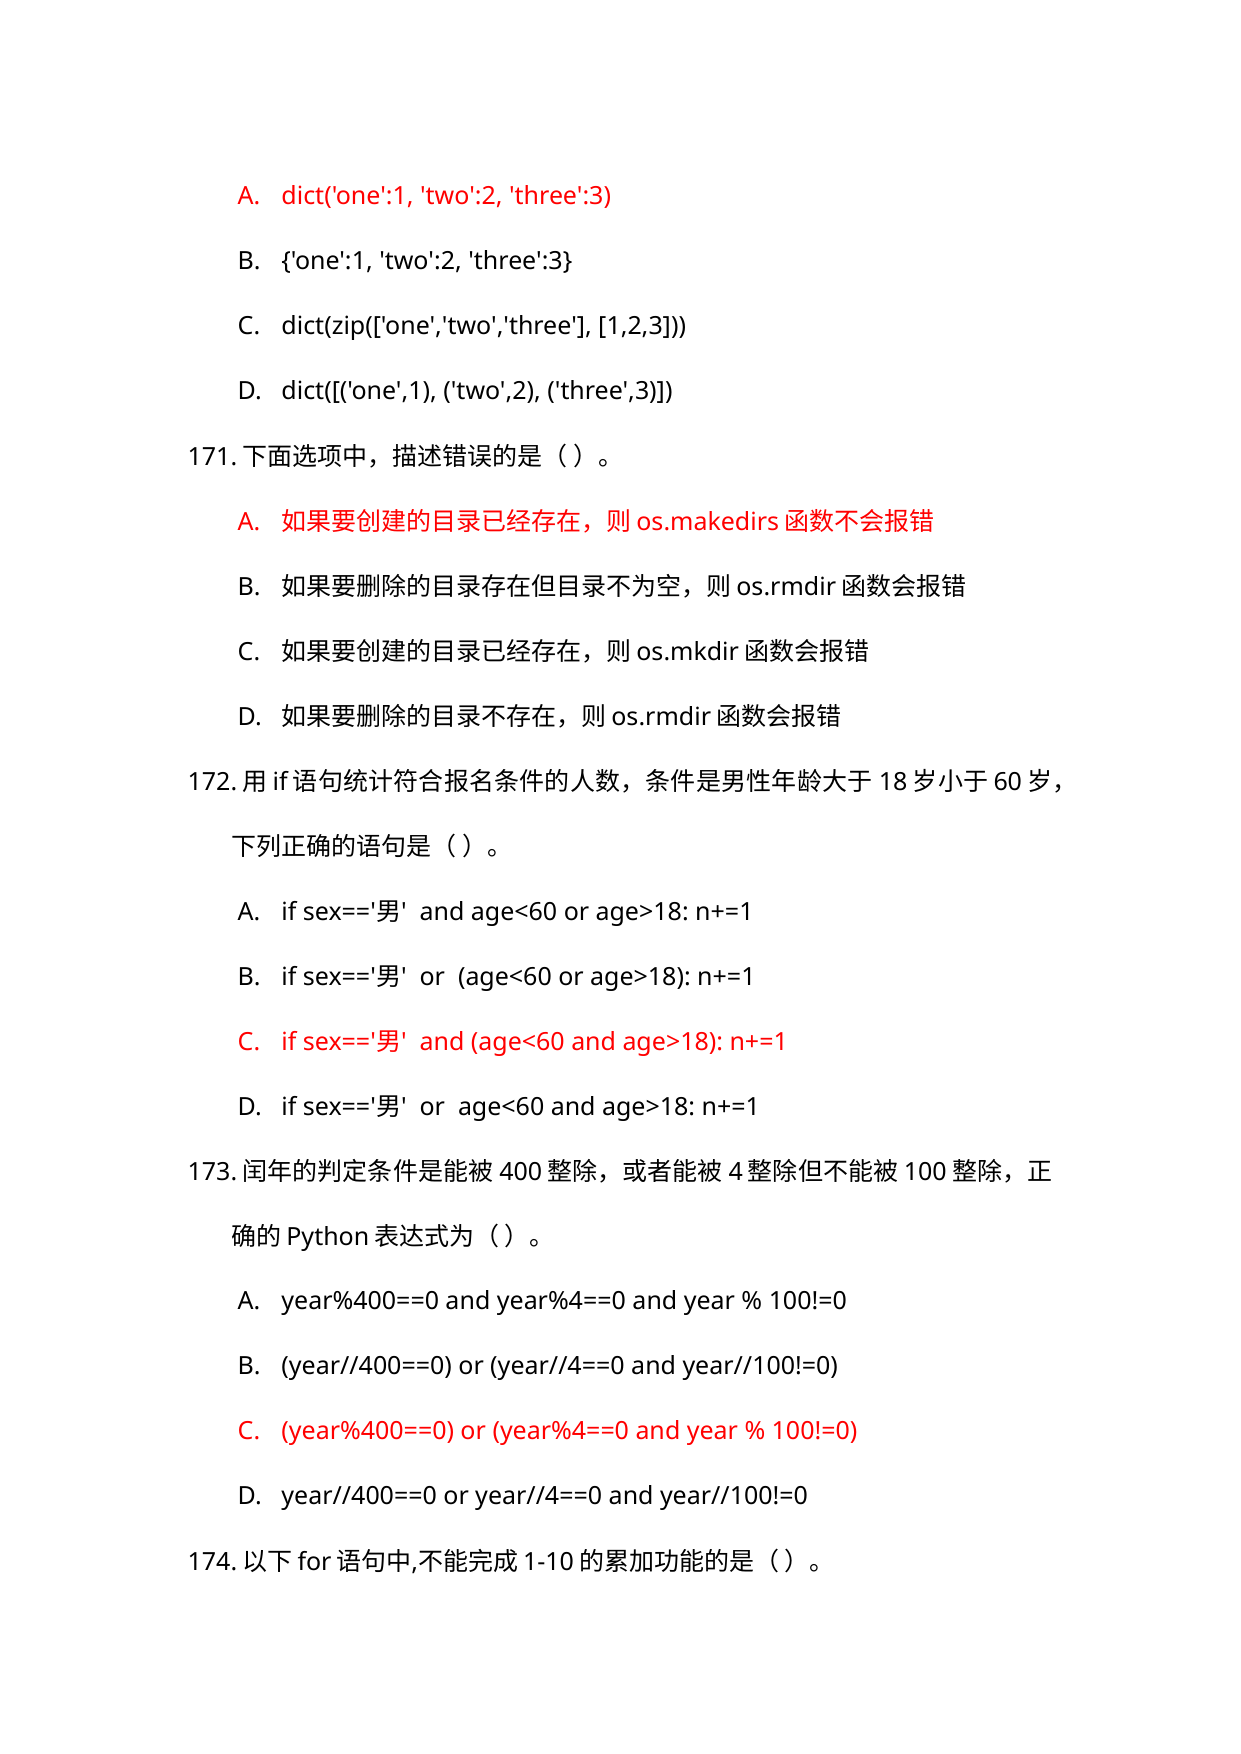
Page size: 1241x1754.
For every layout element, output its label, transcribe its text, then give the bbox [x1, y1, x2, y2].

list {'one':1, 'two':2, 'three':3} [237, 227, 1053, 292]
list 如果要删除的目录不存在，则os.rmdir函数会报错 [237, 682, 1053, 747]
list (year%400==0) or (year%4==0 and year % 100!=0) [237, 1397, 1053, 1462]
list 闰年的判定条件是能被400整除，或者能被4整除但不能被100整除，正确的Python表达式为（ ）。 [187, 1137, 1053, 1267]
list 如果要删除的目录存在但目录不为空，则os.rmdir函数会报错 [237, 552, 1053, 617]
list year//400==0 or year//4==0 and year//100!=0 [237, 1462, 1053, 1527]
list (year//400==0) or (year//4==0 and year//100!=0) [237, 1332, 1053, 1397]
list 下面选项中，描述错误的是（ ）。 [187, 422, 1053, 487]
list year%400==0 and year%4==0 and year % 100!=0 [237, 1267, 1053, 1332]
list 用if语句统计符合报名条件的人数，条件是男性年龄大于18岁小于60岁，下列正确的语句是（ ）。 [187, 747, 1053, 877]
list dict('one':1, 'two':2, 'three':3) [237, 162, 1053, 227]
list dict([('one',1), ('two',2), ('three',3)]) [237, 357, 1053, 422]
list 如果要创建的目录已经存在，则os.mkdir函数会报错 [237, 617, 1053, 682]
list if sex=='男' or (age<60 or age>18): n+=1 [237, 942, 1053, 1007]
list if sex=='男' and age<60 or age>18: n+=1 [237, 877, 1053, 942]
list 如果要创建的目录已经存在，则os.makedirs函数不会报错 [237, 487, 1053, 552]
list dict(zip(['one','two','three'], [1,2,3])) [237, 292, 1053, 357]
list if sex=='男' or age<60 and age>18: n+=1 [237, 1072, 1053, 1137]
list 以下for语句中,不能完成1-10的累加功能的是（ ）。 [187, 1527, 1053, 1592]
list if sex=='男' and (age<60 and age>18): n+=1 [237, 1007, 1053, 1072]
